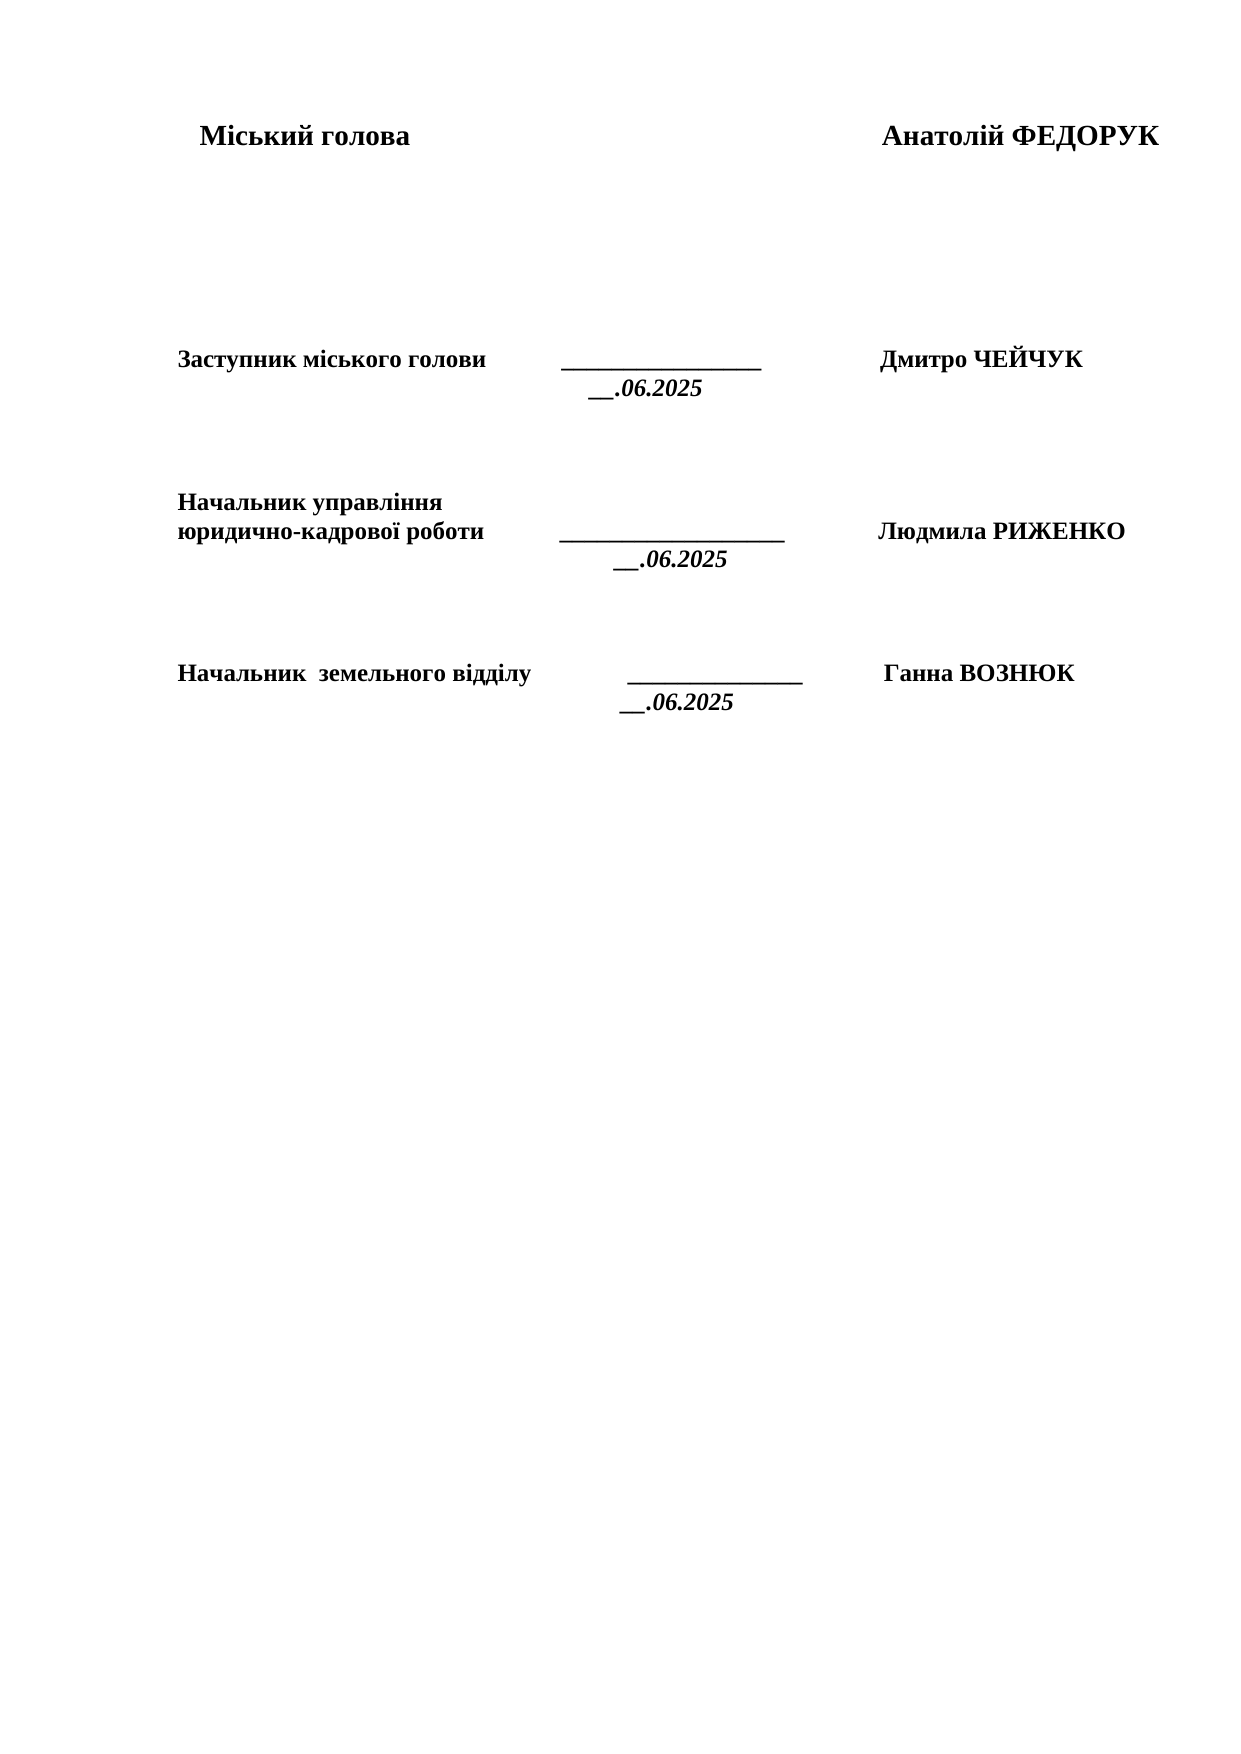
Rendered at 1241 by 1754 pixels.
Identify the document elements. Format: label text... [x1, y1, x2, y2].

text __.06.2025 [177, 544, 1181, 658]
text Начальник земельного відділу ______________ Ганна ВОЗНЮК [177, 658, 1181, 687]
text __.06.2025 [177, 373, 1181, 429]
text Міський голова Анатолій ФЕДОРУК [177, 118, 1181, 152]
text Заступник міського голови ________________ Дмитро ЧЕЙЧУК [177, 344, 1181, 373]
text юридично-кадрової роботи __________________ Людмила РИЖЕНКО [177, 516, 1181, 544]
text Начальник управління [177, 458, 1181, 516]
text __.06.2025 [177, 687, 1181, 716]
